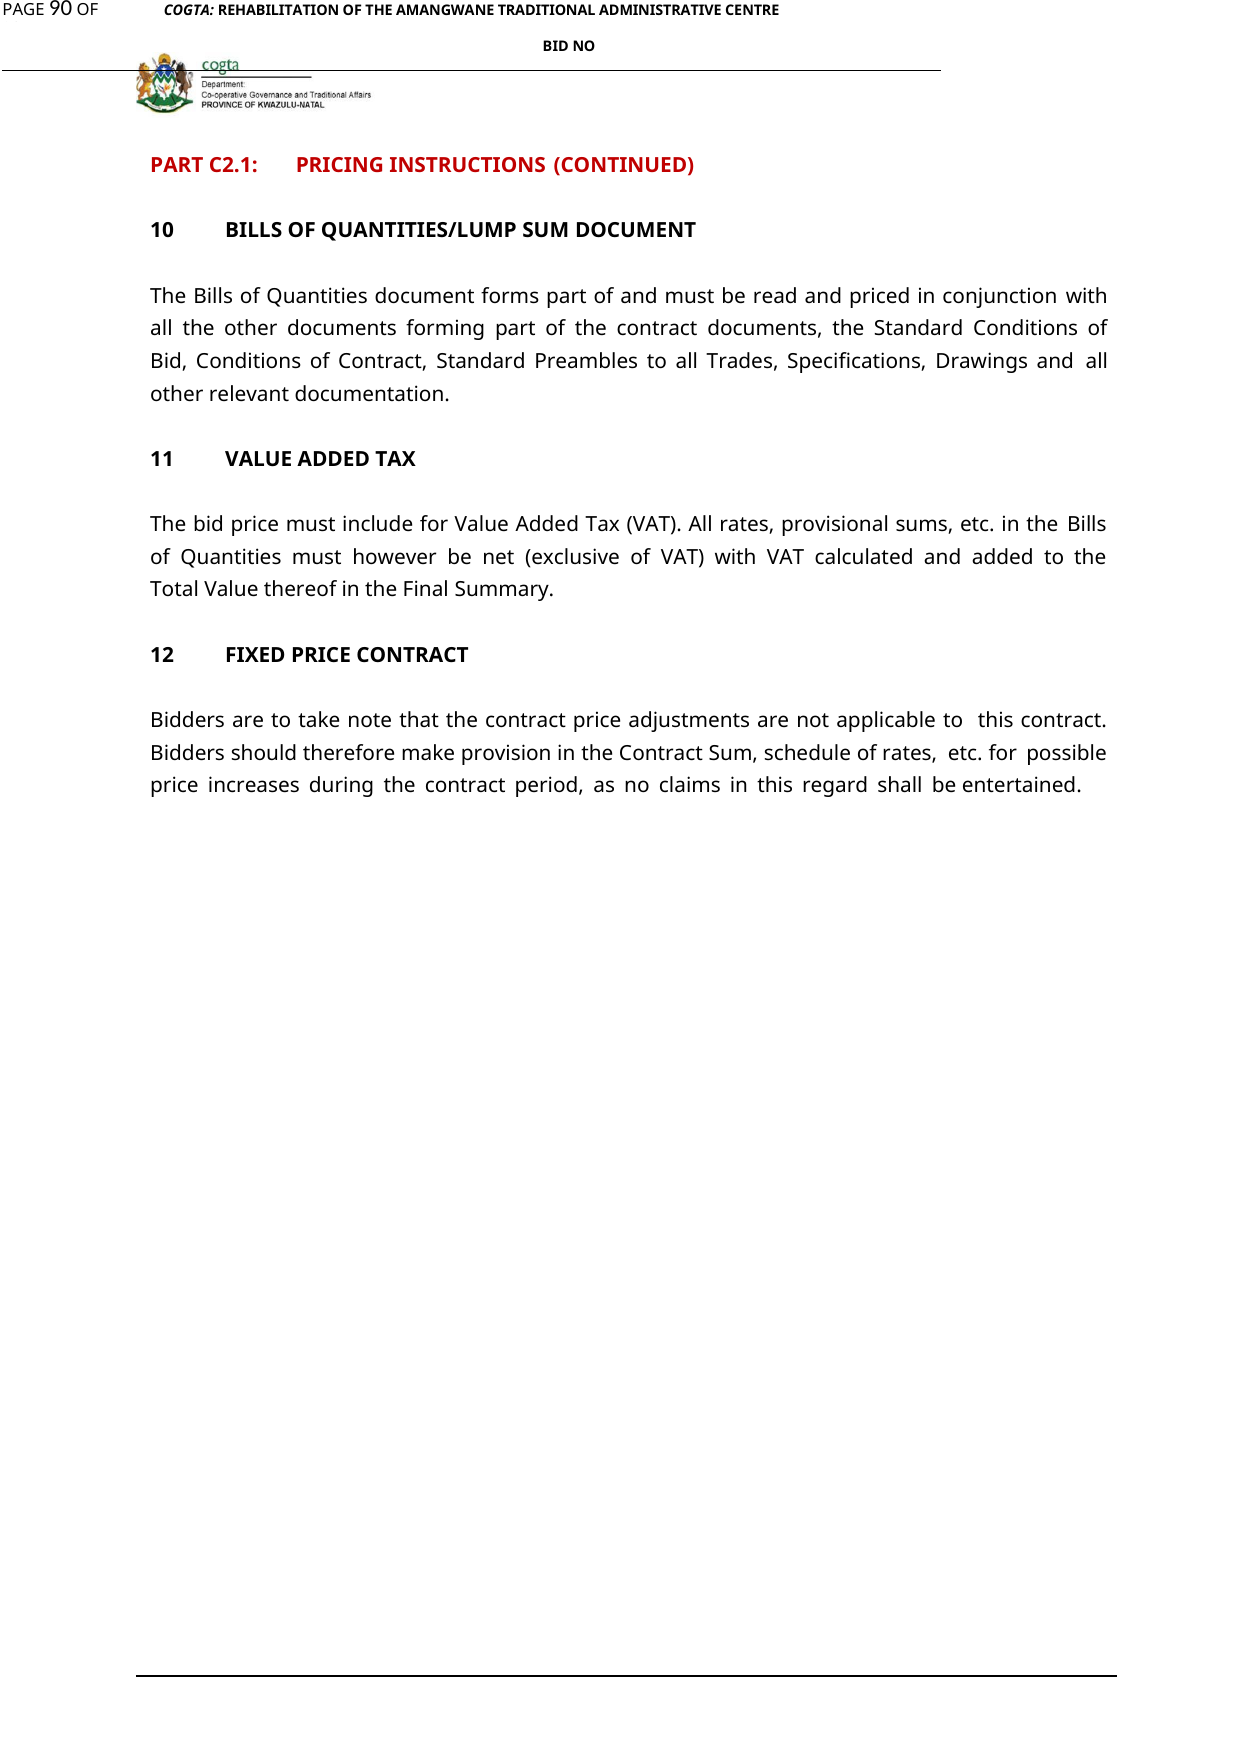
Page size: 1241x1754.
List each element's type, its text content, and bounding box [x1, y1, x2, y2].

text The Bills of Quantities document forms part of and must be read and priced in conjunction with all the other documents forming part of the contract documents, the Standard Conditions of Bid, Conditions of Contract, Standard Preambles to all Trades, Specifications, Drawings and all other relevant documentation. [150, 281, 1108, 407]
picture [136, 71, 379, 118]
text The bid price must include for Value Added Tax (VAT). All rates, provisional sums, etc. in the Bills of Quantities must however be net (exclusive of VAT) with VAT calculated and added to the Total Value thereof in the Final Summary. [150, 509, 1107, 603]
subtitle FIXED PRICE CONTRACT [150, 640, 1130, 668]
text Bidders are to take note that the contract price adjustments are not applicable to this contract. Bidders should therefore make provision in the Contract Sum, schedule of rates, etc. for possible price increases during the contract period, as no claims in this regard shall be entertained. [150, 705, 1107, 799]
list BILLS OF QUANTITIES/LUMP SUM DOCUMENT [150, 216, 1130, 244]
subtitle PART C2.1: PRICING INSTRUCTIONS (CONTINUED) [150, 150, 1130, 179]
picture [136, 52, 379, 70]
subtitle VALUE ADDED TAX [150, 444, 1130, 472]
